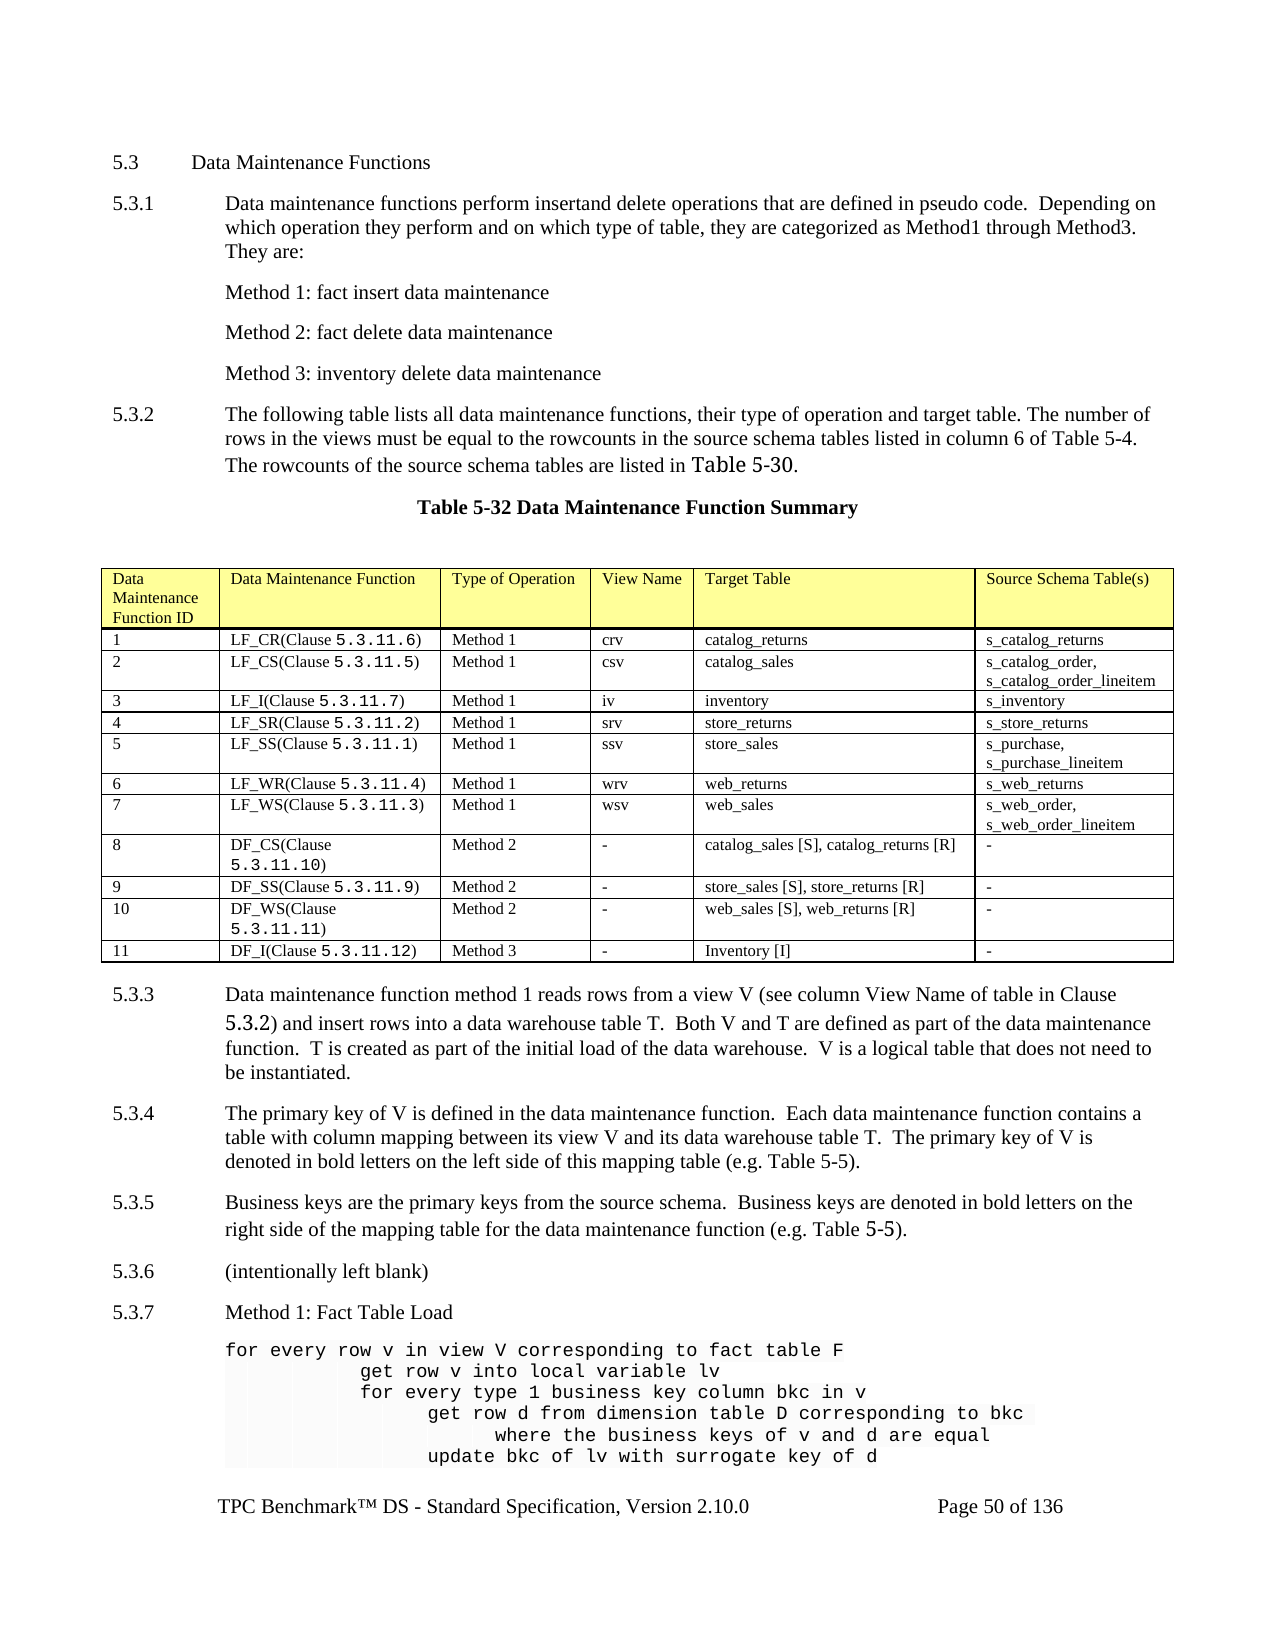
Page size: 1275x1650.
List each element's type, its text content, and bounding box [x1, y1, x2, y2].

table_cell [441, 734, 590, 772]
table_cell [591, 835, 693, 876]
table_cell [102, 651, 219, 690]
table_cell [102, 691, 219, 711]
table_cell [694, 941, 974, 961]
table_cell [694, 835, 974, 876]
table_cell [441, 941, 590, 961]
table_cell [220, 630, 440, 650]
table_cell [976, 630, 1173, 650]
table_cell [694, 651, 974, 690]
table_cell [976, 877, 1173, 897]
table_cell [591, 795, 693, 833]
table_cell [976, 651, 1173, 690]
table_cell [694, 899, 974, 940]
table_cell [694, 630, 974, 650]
text Method 3: inventory delete data maintenance [225, 361, 1162, 385]
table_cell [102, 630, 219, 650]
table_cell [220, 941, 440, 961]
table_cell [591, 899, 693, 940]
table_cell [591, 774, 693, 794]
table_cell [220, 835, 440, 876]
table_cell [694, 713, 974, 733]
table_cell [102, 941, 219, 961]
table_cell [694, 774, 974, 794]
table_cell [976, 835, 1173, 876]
text Method 1: Fact Table Load [112, 1299, 1162, 1324]
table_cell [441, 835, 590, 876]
text Business keys are the primary keys from the source schema. Business keys are denoted in bold letters on the right side of the mapping table for the data maintenance function (e.g. Table 5-5). [112, 1190, 1162, 1242]
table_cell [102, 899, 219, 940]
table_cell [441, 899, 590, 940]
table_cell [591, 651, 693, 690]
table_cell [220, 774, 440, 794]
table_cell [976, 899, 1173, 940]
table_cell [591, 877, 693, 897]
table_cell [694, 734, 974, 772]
text Data Maintenance Functions [112, 150, 1162, 174]
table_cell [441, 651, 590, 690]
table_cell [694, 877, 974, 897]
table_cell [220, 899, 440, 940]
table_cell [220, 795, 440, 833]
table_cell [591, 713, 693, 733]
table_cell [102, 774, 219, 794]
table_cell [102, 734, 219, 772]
text Method 1: fact insert data maintenance [225, 279, 1162, 304]
text Data maintenance function method 1 reads rows from a view V (see column View Name of table in Clause 5.3.2) and insert rows into a data warehouse table T. Both V and T are defined as part of the data maintenance function. T is created as part of the initial load of the data warehouse. V is a logical table that does not need to be instantiated. [112, 979, 1162, 1084]
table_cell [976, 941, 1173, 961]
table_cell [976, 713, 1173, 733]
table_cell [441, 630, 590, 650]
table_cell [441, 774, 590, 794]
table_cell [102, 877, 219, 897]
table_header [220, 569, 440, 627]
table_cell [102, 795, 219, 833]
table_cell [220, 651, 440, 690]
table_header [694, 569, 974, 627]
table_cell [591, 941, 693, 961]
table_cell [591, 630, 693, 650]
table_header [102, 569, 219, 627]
text (intentionally left blank) [112, 1259, 1162, 1283]
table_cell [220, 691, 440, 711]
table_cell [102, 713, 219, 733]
text Data maintenance functions perform insertand delete operations that are defined in pseudo code. Depending on which operation they perform and on which type of table, they are categorized as Method1 through Method3. They are: [112, 191, 1162, 263]
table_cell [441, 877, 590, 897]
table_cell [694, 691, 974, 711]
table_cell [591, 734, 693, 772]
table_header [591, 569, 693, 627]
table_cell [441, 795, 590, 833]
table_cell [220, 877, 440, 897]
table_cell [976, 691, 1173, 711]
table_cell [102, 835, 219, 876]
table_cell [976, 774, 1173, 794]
text Method 2: fact delete data maintenance [225, 320, 1162, 344]
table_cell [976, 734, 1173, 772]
text The primary key of V is defined in the data maintenance function. Each data maintenance function contains a table with column mapping between its view V and its data warehouse table T. The primary key of V is denoted in bold letters on the left side of this mapping table (e.g. Table 5-5). [112, 1101, 1162, 1173]
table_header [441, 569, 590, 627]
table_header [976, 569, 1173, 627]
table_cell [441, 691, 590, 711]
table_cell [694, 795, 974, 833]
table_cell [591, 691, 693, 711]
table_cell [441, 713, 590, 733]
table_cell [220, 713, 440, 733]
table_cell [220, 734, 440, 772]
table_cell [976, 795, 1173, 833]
